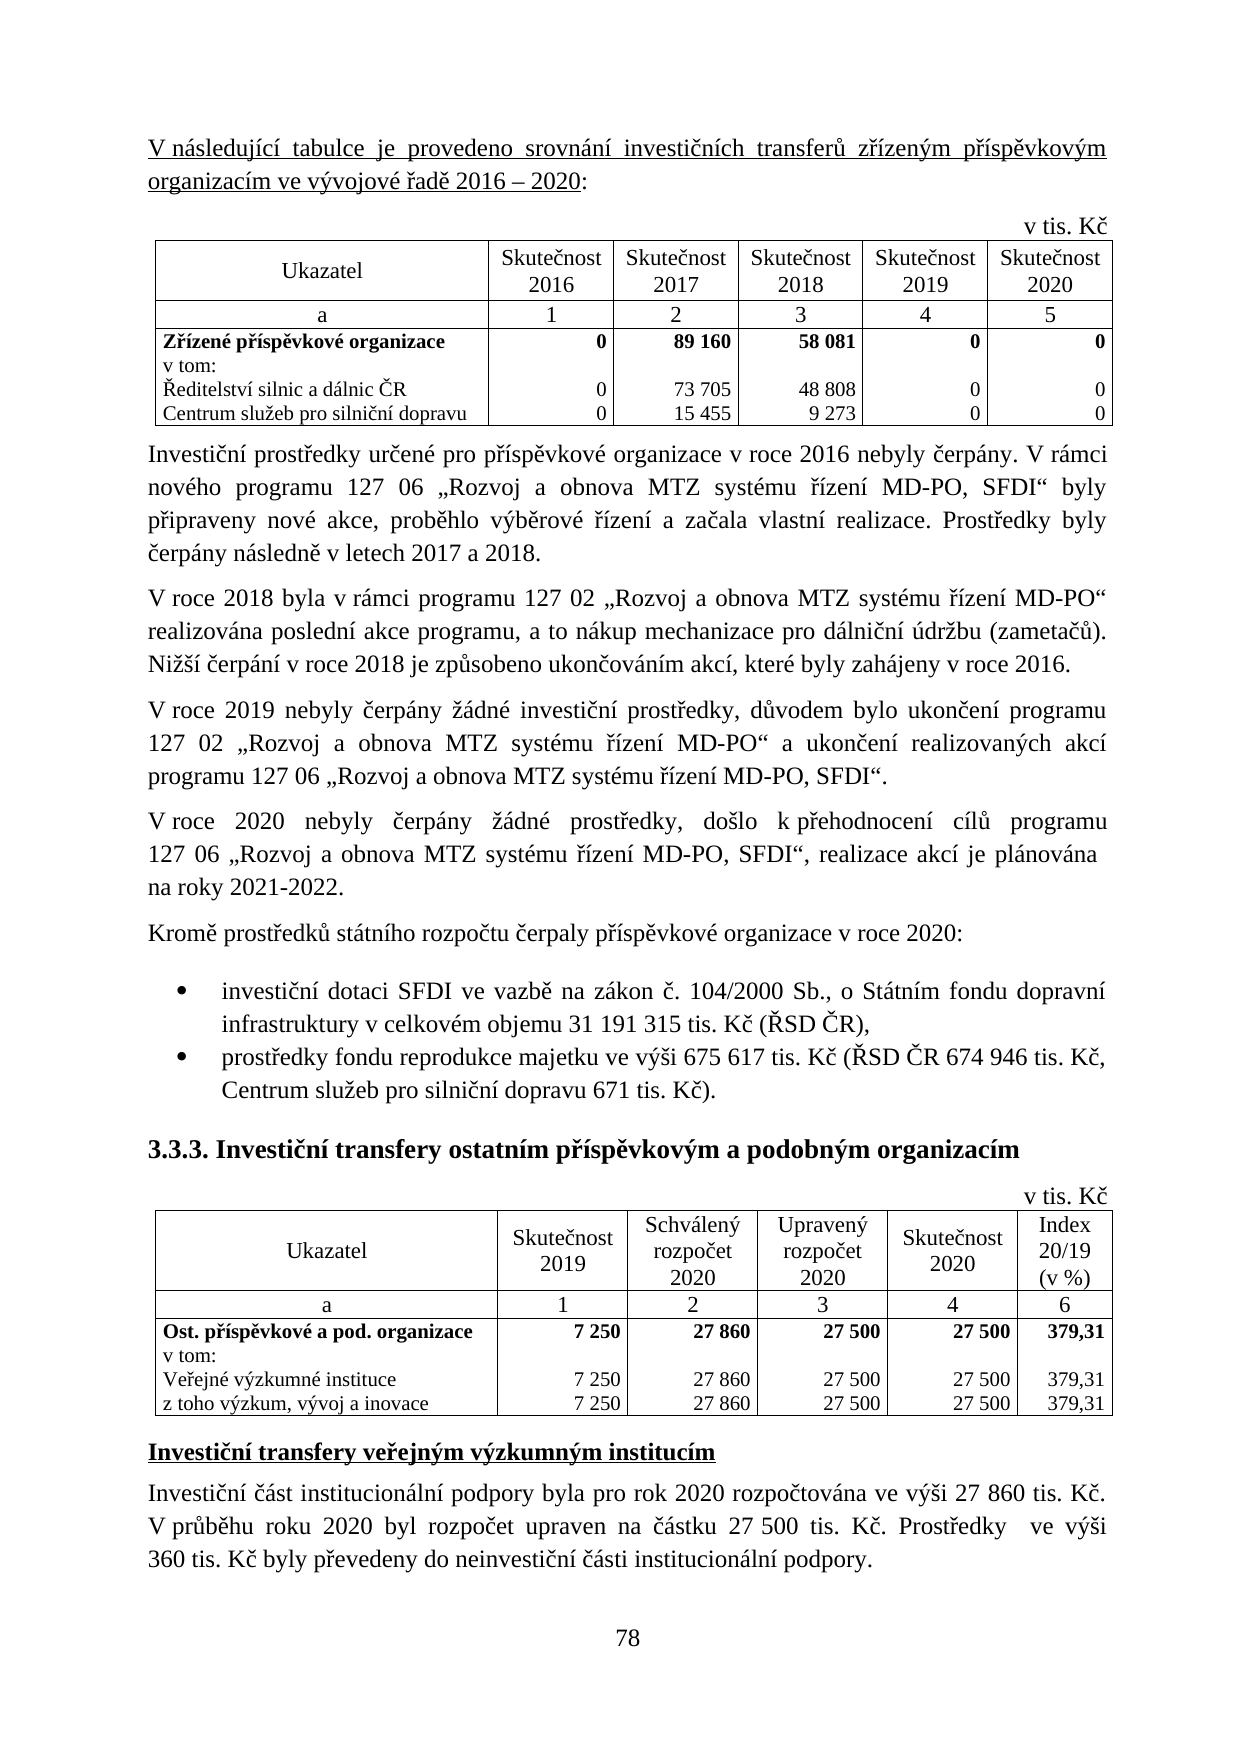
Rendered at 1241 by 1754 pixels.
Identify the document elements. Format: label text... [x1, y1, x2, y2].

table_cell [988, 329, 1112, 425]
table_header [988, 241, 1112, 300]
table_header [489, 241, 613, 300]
text V následující tabulce je provedeno srovnání investičních transferů zřízeným příspěvkovým organizacím ve vývojové řadě 2016 – 2020: [148, 133, 1107, 158]
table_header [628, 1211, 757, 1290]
text V roce 2020 nebyly čerpány žádné prostředky, došlo k přehodnocení cílů programu 127 06 „Rozvoj a obnova MTZ systému řízení MD-PO, SFDI“, realizace akcí je plánována na roky 2021-2022. [148, 806, 1107, 901]
text V roce 2018 byla v rámci programu 127 02 „Rozvoj a obnova MTZ systému řízení MD-PO“ realizována poslední akce programu, a to nákup mechanizace pro dálniční údržbu (zametačů). Nižší čerpání v roce 2018 je způsobeno ukončováním akcí, které byly zahájeny v roce 2016. [148, 583, 1107, 678]
text V následující tabulce je provedeno srovnání investičních transferů zřízeným příspěvkovým organizacím ve vývojové řadě 2016 – 2020: [148, 159, 1107, 195]
text Investiční prostředky určené pro příspěvkové organizace v roce 2016 nebyly čerpány. V rámci nového programu 127 06 „Rozvoj a obnova MTZ systému řízení MD-PO, SFDI“ byly připraveny nové akce, proběhlo výběrové řízení a začala vlastní realizace. Prostředky byly čerpány následně v letech 2017 a 2018. [148, 439, 1107, 566]
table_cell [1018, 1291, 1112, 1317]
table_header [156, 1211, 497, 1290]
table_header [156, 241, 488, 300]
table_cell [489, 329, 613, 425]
text v tis. Kč [185, 211, 1107, 240]
list investiční dotaci SFDI ve vazbě na zákon č. 104/2000 Sb., o Státním fondu dopravní infrastruktury v celkovém objemu 31 191 315 tis. Kč (ŘSD ČR), [177, 976, 1107, 1038]
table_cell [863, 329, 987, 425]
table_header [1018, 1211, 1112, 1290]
text Investiční transfery ostatním příspěvkovým a podobným organizacím [148, 1133, 1107, 1164]
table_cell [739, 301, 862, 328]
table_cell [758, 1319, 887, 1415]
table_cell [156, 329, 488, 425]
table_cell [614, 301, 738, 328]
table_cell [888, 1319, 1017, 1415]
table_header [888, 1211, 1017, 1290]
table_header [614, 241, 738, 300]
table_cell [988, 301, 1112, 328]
list prostředky fondu reprodukce majetku ve výši 675 617 tis. Kč (ŘSD ČR 674 946 tis. Kč, Centrum služeb pro silniční dopravu 671 tis. Kč). [177, 1042, 1107, 1104]
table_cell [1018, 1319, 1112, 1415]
subtitle Investiční transfery veřejným výzkumným institucím [148, 1437, 1107, 1465]
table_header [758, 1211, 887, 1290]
text Investiční část institucionální podpory byla pro rok 2020 rozpočtována ve výši 27 860 tis. Kč. V průběhu roku 2020 byl rozpočet upraven na částku 27 500 tis. Kč. Prostředky ve výši 360 tis. Kč byly převedeny do neinvestiční části institucionální podpory. [148, 1478, 1107, 1573]
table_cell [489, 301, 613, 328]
text v tis. Kč [185, 1181, 1107, 1210]
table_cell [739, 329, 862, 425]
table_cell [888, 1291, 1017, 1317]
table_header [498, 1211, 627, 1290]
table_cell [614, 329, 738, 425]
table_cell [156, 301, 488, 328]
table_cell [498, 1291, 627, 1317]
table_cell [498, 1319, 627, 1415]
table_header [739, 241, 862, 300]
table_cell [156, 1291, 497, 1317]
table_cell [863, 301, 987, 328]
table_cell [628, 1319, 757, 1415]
text Kromě prostředků státního rozpočtu čerpaly příspěvkové organizace v roce 2020: [148, 918, 1107, 947]
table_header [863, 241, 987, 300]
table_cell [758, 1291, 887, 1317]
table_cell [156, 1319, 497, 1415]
text V roce 2019 nebyly čerpány žádné investiční prostředky, důvodem bylo ukončení programu 127 02 „Rozvoj a obnova MTZ systému řízení MD-PO“ a ukončení realizovaných akcí programu 127 06 „Rozvoj a obnova MTZ systému řízení MD-PO, SFDI“. [148, 695, 1107, 789]
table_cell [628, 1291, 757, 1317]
